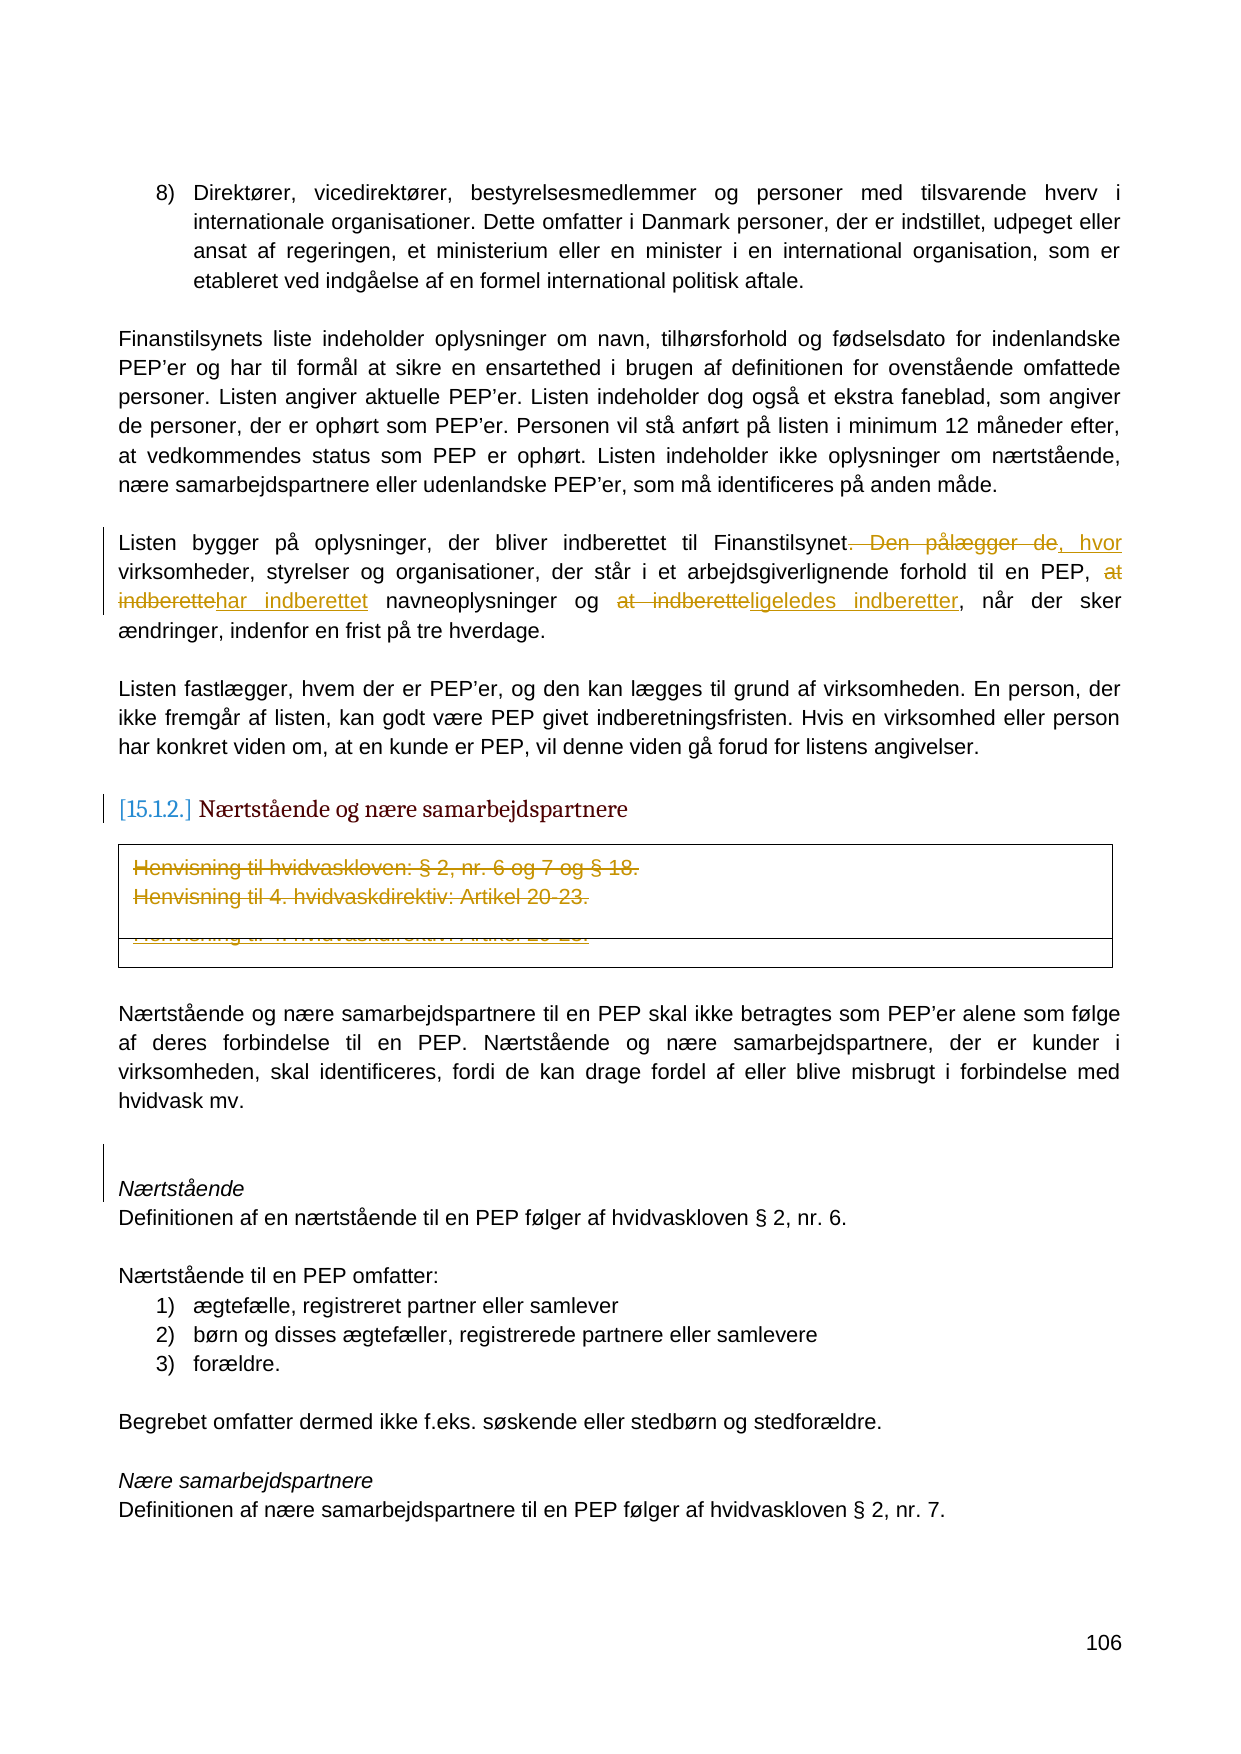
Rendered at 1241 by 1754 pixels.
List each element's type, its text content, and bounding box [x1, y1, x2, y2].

list ægtefælle, registreret partner eller samlever [156, 1290, 1122, 1319]
text Listen bygger på oplysninger, der bliver indberettet til Finanstilsynet virksomheder, styrelser og organisationer, der står i et arbejdsgiverlignende forhold til en PEP, navneoplysninger og , når der sker ændringer, indenfor en frist på tre hverdage. [118, 527, 1122, 644]
text Definitionen af nære samarbejdspartnere til en PEP følger af hvidvaskloven § 2, nr. 7. [118, 1494, 1122, 1523]
text Begrebet omfatter dermed ikke f.eks. søskende eller stedbørn og stedforældre. [118, 1406, 1122, 1436]
text Nærtstående [118, 1173, 1122, 1202]
text Finanstilsynets liste indeholder oplysninger om navn, tilhørsforhold og fødselsdato for indenlandske PEP’er og har til formål at sikre en ensartethed i brugen af definitionen for ovenstående omfattede personer. Listen angiver aktuelle PEP’er. Listen indeholder dog også et ekstra faneblad, som angiver de personer, der er ophørt som PEP’er. Personen vil stå anført på listen i minimum 12 måneder efter, at vedkommendes status som PEP er ophørt. Listen indeholder ikke oplysninger om nærtstående, nære samarbejdspartnere eller udenlandske PEP’er, som må identificeres på anden måde. [118, 323, 1122, 498]
text Nærtstående til en PEP omfatter: [118, 1261, 1122, 1290]
list Direktører, vicedirektører, bestyrelsesmedlemmer og personer med tilsvarende hverv i internationale organisationer. Dette omfatter i Danmark personer, der er indstillet, udpeget eller ansat af regeringen, et ministerium eller en minister i en international organisation, som er etableret ved indgåelse af en formel international politisk aftale. [156, 177, 1122, 294]
list forældre. [156, 1348, 1122, 1377]
text Nærtstående og nære samarbejdspartnere til en PEP skal ikke betragtes som PEP’er alene som følge af deres forbindelse til en PEP. Nærtstående og nære samarbejdspartnere, der er kunder i virksomheden, skal identificeres, fordi de kan drage fordel af eller blive misbrugt i forbindelse med hvidvask mv. [118, 998, 1122, 1115]
text Nære samarbejdspartnere [118, 1465, 1122, 1494]
text Definitionen af en nærtstående til en PEP følger af hvidvaskloven § 2, nr. 6. [118, 1202, 1122, 1231]
text Listen fastlægger, hvem der er PEP’er, og den kan lægges til grund af virksomheden. En person, der ikke fremgår af listen, kan godt være PEP givet indberetningsfristen. Hvis en virksomhed eller person har konkret viden om, at en kunde er PEP, vil denne viden gå forud for listens angivelser. [118, 673, 1122, 761]
list børn og disses ægtefæller, registrerede partnere eller samlevere [156, 1319, 1122, 1348]
subtitle Nærtstående og nære samarbejdspartnere [118, 794, 1122, 823]
